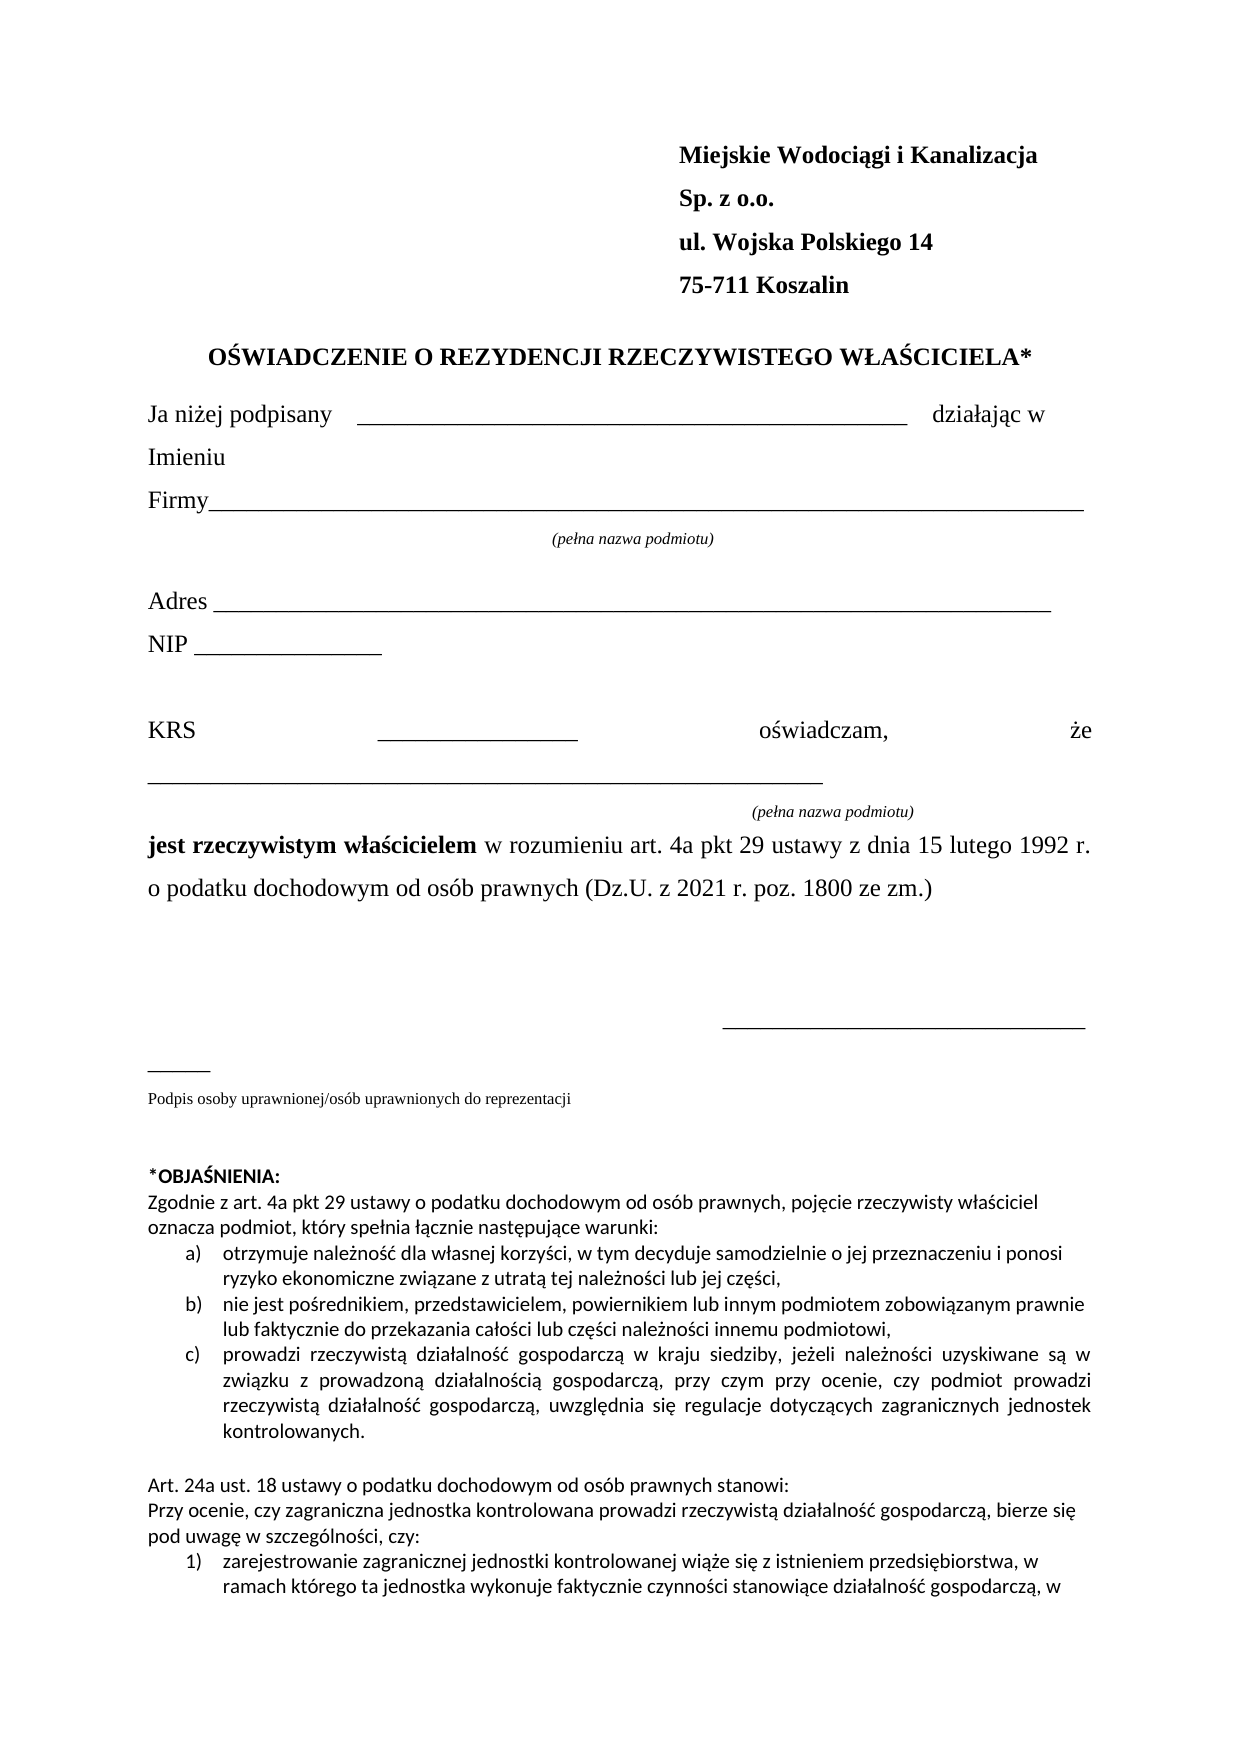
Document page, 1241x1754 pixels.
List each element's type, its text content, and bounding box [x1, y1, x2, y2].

text jest rzeczywistym właścicielem w rozumieniu art. 4a pkt 29 ustawy z dnia 15 lutego 1992 r. o podatku dochodowym od osób prawnych (Dz.U. z 2021 r. poz. 1800 ze zm.) [148, 830, 1092, 902]
text Ja niżej podpisany ____________________________________________ działając w [148, 399, 1092, 428]
text Podpis osoby uprawnionej/osób uprawnionych do reprezentacji [148, 1089, 1092, 1108]
text KRS ________________ oświadczam, że ______________________________________________________ [148, 715, 1092, 787]
text (pełna nazwa podmiotu) [148, 528, 1092, 548]
list nie jest pośrednikiem, przedstawicielem, powiernikiem lub innym podmiotem zobowiązanym prawnie lub faktycznie do przekazania całości lub części należności innemu podmiotowi, [185, 1291, 1092, 1342]
text Imieniu Firmy______________________________________________________________________ [148, 442, 1092, 514]
list otrzymuje należność dla własnej korzyści, w tym decyduje samodzielnie o jej przeznaczeniu i ponosi ryzyko ekonomiczne związane z utratą tej należności lub jej części, [185, 1240, 1092, 1291]
text __________________________________ [148, 1003, 1092, 1075]
text (pełna nazwa podmiotu) [148, 802, 1092, 821]
text Sp. z o.o. [148, 183, 1092, 212]
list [185, 1548, 1092, 1599]
text Zgodnie z art. 4a pkt 29 ustawy o podatku dochodowym od osób prawnych, pojęcie rzeczywisty właściciel oznacza podmiot, który spełnia łącznie następujące warunki: [148, 1189, 1092, 1240]
text Przy ocenie, czy zagraniczna jednostka kontrolowana prowadzi rzeczywistą działalność gospodarczą, bierze się pod uwagę w szczególności, czy: [148, 1497, 1092, 1548]
text 75-711 Koszalin [148, 270, 1092, 298]
text NIP _______________ [148, 629, 1092, 658]
text Adres ___________________________________________________________________ [148, 586, 1092, 615]
text *OBJAŚNIENIA: [148, 1164, 1092, 1189]
text ul. Wojska Polskiego 14 [148, 227, 1092, 255]
list prowadzi rzeczywistą działalność gospodarczą w kraju siedziby, jeżeli należności uzyskiwane są w związku z prowadzoną działalnością gospodarczą, przy czym przy ocenie, czy podmiot prowadzi rzeczywistą działalność gospodarczą, uwzględnia się regulacje dotyczących zagranicznych jednostek kontrolowanych. [185, 1342, 1092, 1472]
text OŚWIADCZENIE O REZYDENCJI RZECZYWISTEGO WŁAŚCICIELA* [148, 342, 1092, 370]
text Art. 24a ust. 18 ustawy o podatku dochodowym od osób prawnych stanowi: [148, 1472, 1092, 1497]
text Miejskie Wodociągi i Kanalizacja [148, 140, 1092, 169]
